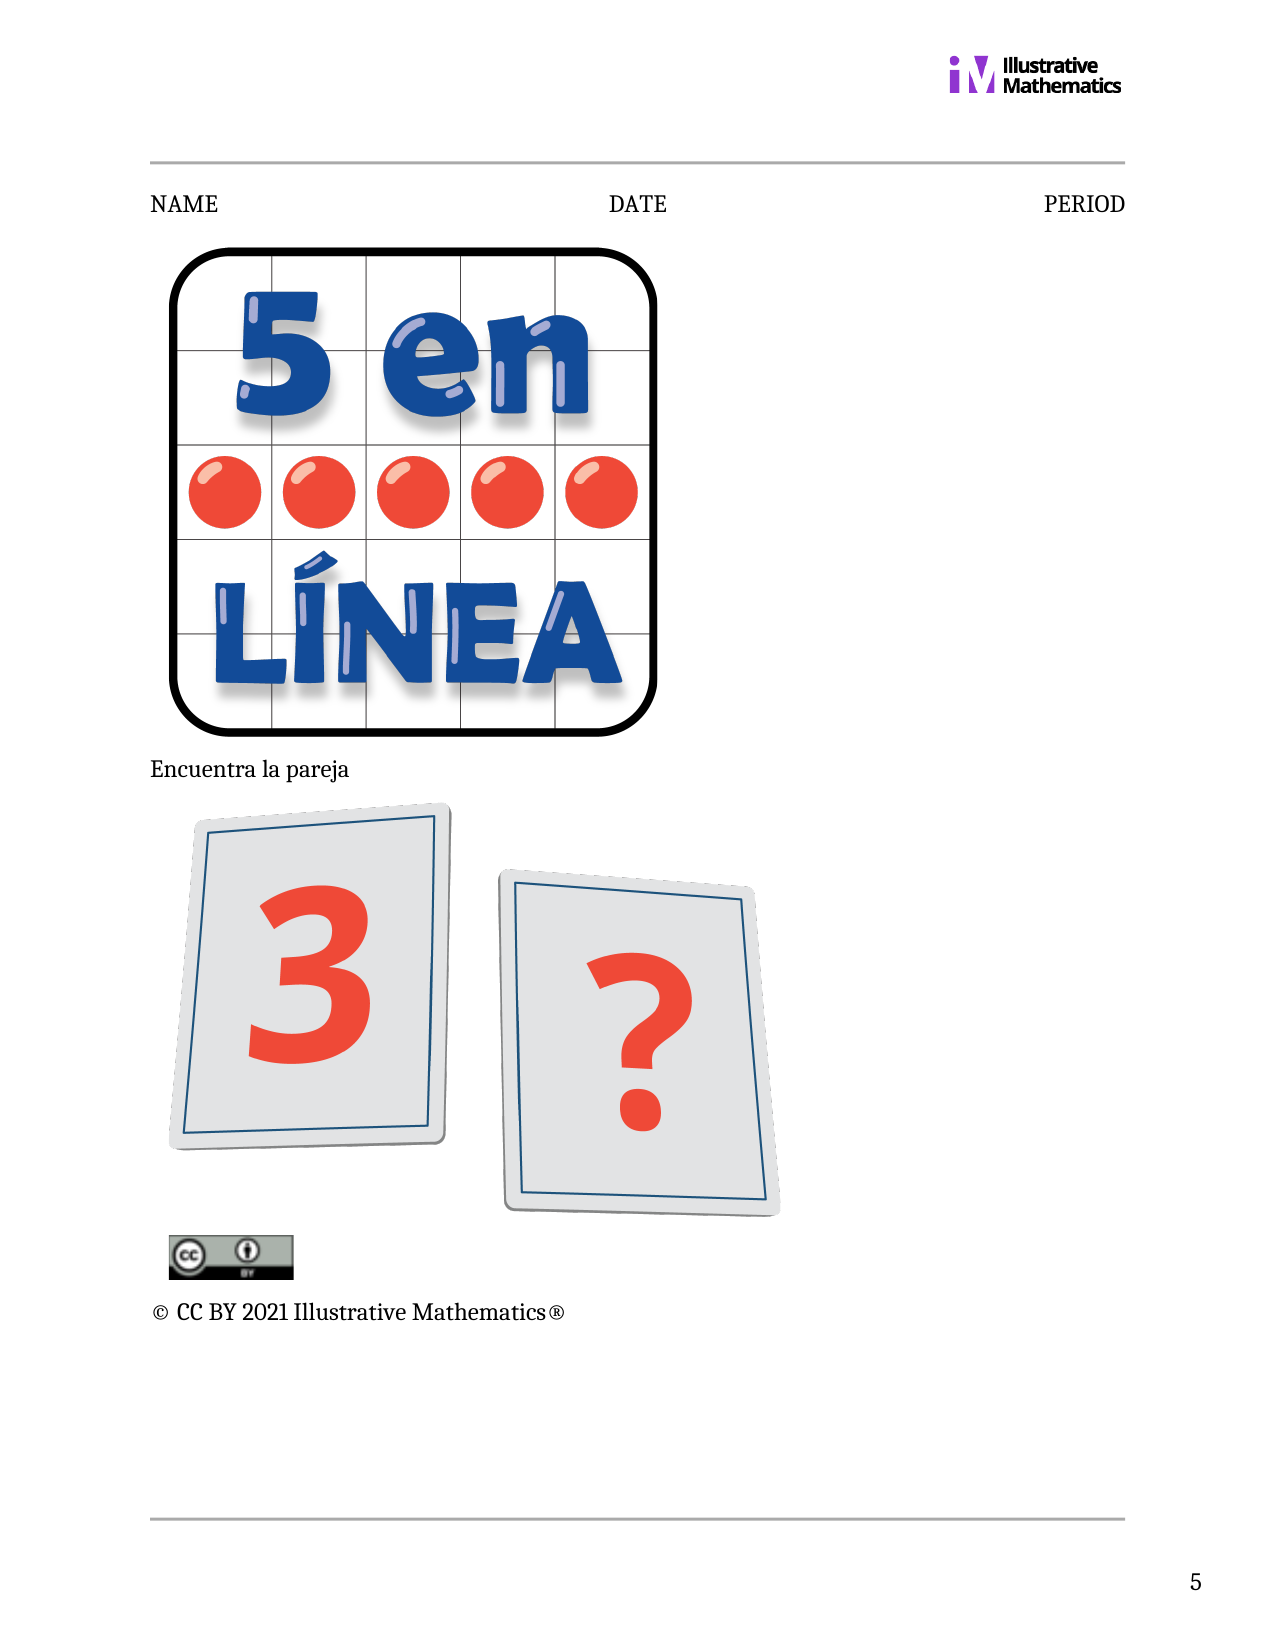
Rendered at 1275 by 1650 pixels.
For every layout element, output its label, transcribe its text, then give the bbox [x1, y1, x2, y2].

text Encuentra la pareja [150, 755, 1125, 784]
picture [168, 802, 781, 1217]
picture [949, 55, 1121, 93]
picture [168, 1235, 294, 1280]
picture [168, 247, 658, 737]
text © CC BY 2021 Illustrative Mathematics® [150, 1298, 1125, 1327]
